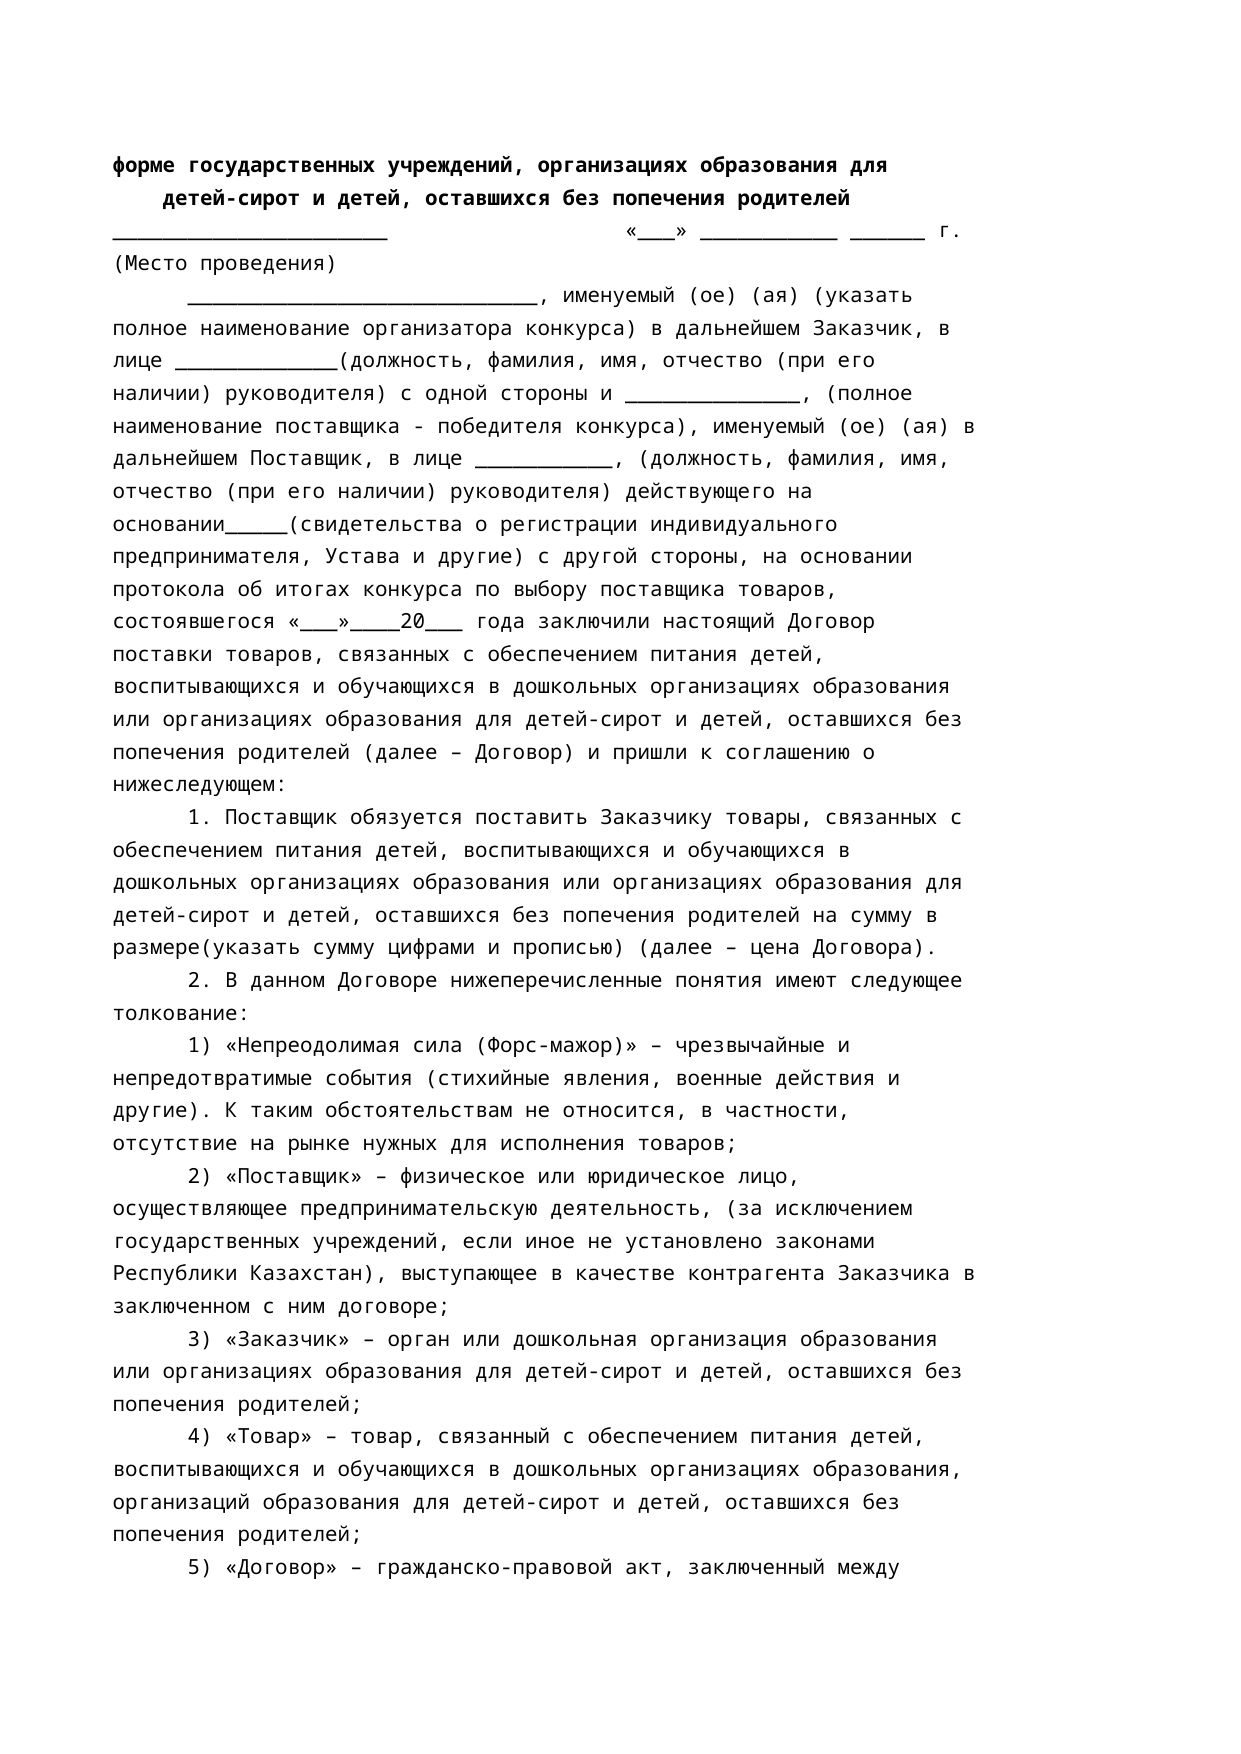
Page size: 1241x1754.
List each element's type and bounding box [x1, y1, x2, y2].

text [112, 215, 1128, 1580]
text [112, 150, 1128, 211]
